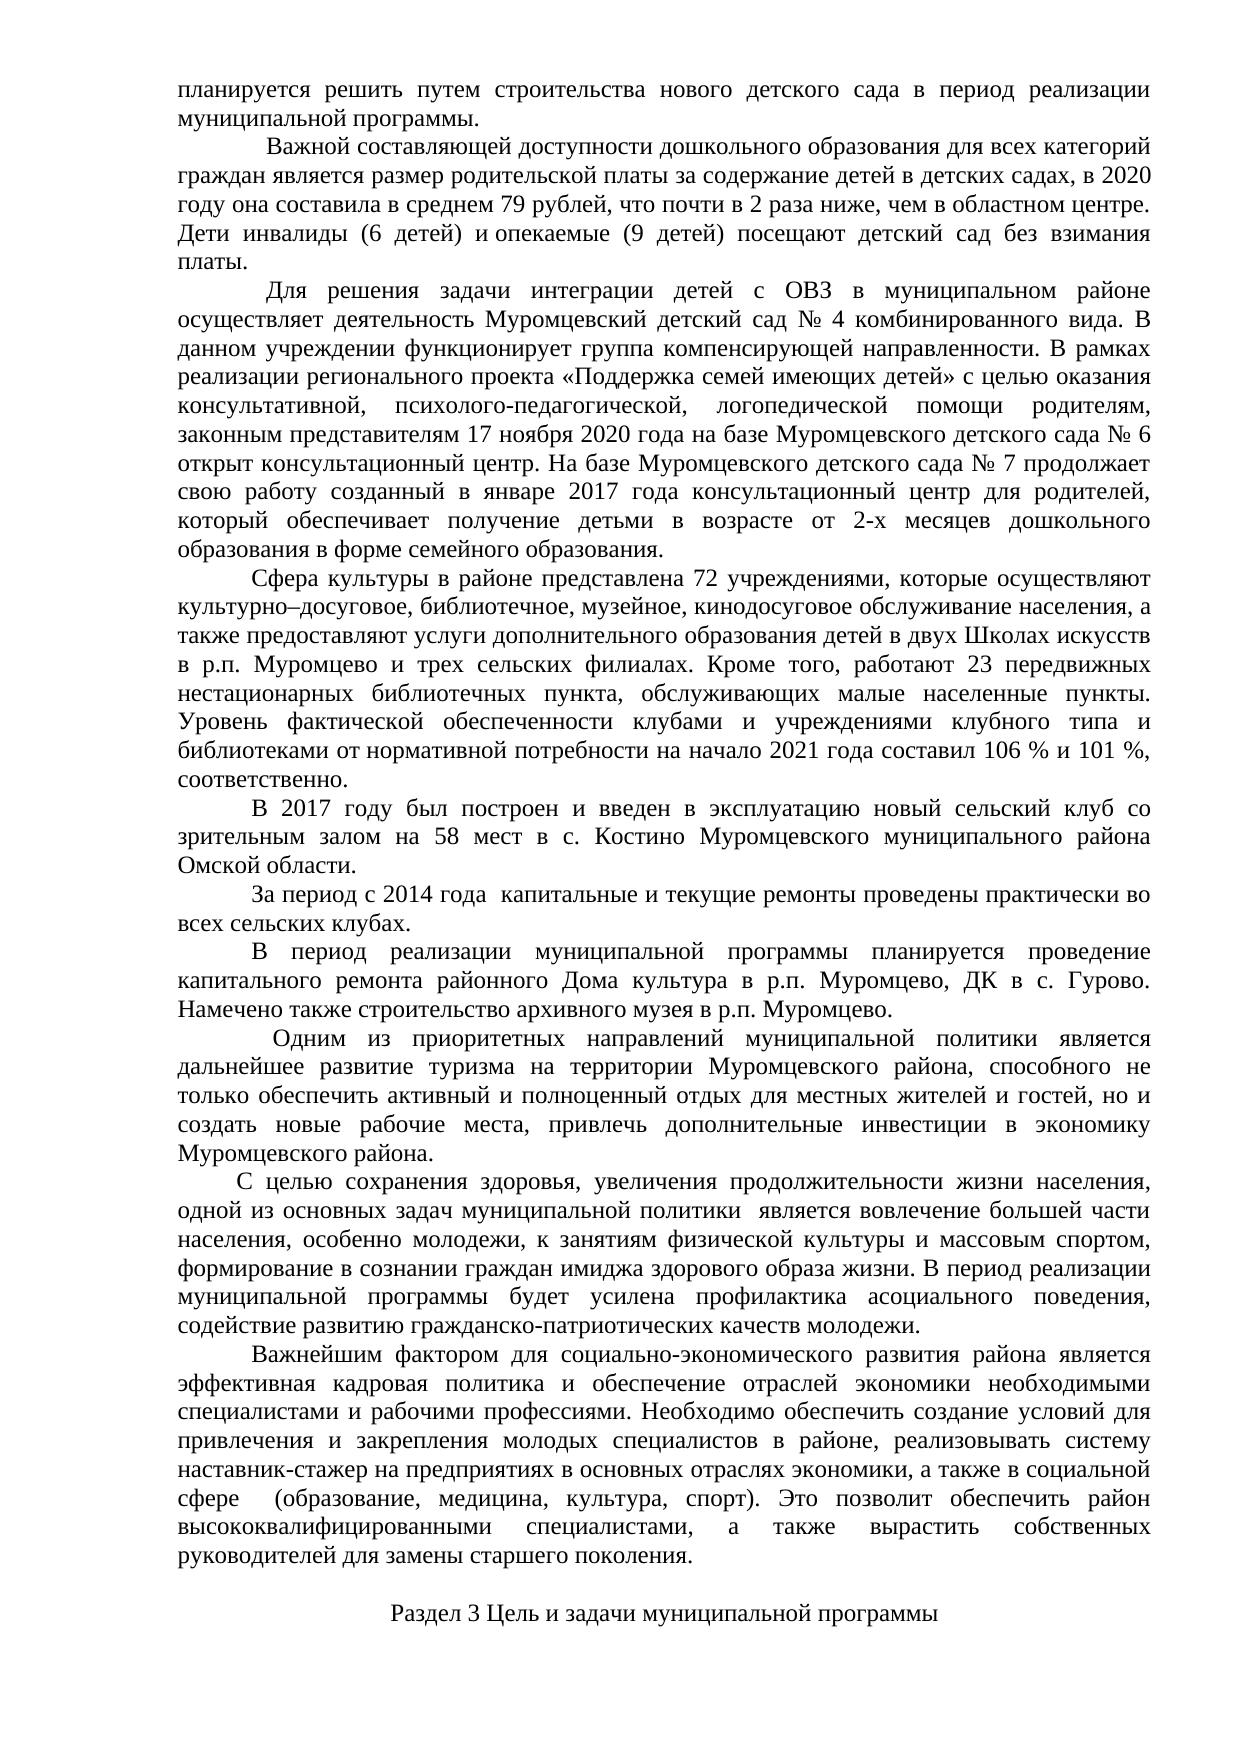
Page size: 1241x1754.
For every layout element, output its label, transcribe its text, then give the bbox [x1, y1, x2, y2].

text В 2017 году был построен и введен в эксплуатацию новый сельский клуб со зрительным залом на 58 мест в с. Костино Муромцевского муниципального района Омской области. [177, 793, 1152, 879]
text Важной составляющей доступности дошкольного образования для всех категорий граждан является размер родительской платы за содержание детей в детских садах, в 2020 году она составила в среднем 79 рублей, что почти в 2 раза ниже, чем в областном центре. Дети инвалиды (6 детей) и опекаемые (9 детей) посещают детский сад без взимания платы. [177, 131, 1152, 275]
text Важнейшим фактором для социально-экономического развития района является эффективная кадровая политика и обеспечение отраслей экономики необходимыми специалистами и рабочими профессиями. Необходимо обеспечить создание условий для привлечения и закрепления молодых специалистов в районе, реализовывать систему наставник-стажер на предприятиях в основных отраслях экономики, а также в социальной сфере (образование, медицина, культура, спорт). Это позволит обеспечить район высококвалифицированными специалистами, а также вырастить собственных руководителей для замены старшего поколения. [177, 1339, 1152, 1569]
text Сфера культуры в районе представлена 72 учреждениями, которые осуществляют культурно–досуговое, библиотечное, музейное, кинодосуговое обслуживание населения, а также предоставляют услуги дополнительного образования детей в двух Школах искусств в р.п. Муромцево и трех сельских филиалах. Кроме того, работают 23 передвижных нестационарных библиотечных пункта, обслуживающих малые населенные пункты. Уровень фактической обеспеченности клубами и учреждениями клубного типа и библиотеками от нормативной потребности на начало 2021 года составил 106 % и 101 %, соответственно. [177, 563, 1152, 793]
text Для решения задачи интеграции детей с ОВЗ в муниципальном районе осуществляет деятельность Муромцевский детский сад № 4 комбинированного вида. В данном учреждении функционирует группа компенсирующей направленности. В рамках реализации регионального проекта «Поддержка семей имеющих детей» с целью оказания консультативной, психолого-педагогической, логопедической помощи родителям, законным представителям 17 ноября 2020 года на базе Муромцевского детского сада № 6 открыт консультационный центр. На базе Муромцевского детского сада № 7 продолжает свою работу созданный в январе 2017 года консультационный центр для родителей, который обеспечивает получение детьми в возрасте от 2-х месяцев дошкольного образования в форме семейного образования. [177, 275, 1152, 563]
text Одним из приоритетных направлений муниципальной политики является дальнейшее развитие туризма на территории Муромцевского района, способного не только обеспечить активный и полноценный отдых для местных жителей и гостей, но и создать новые рабочие места, привлечь дополнительные инвестиции в экономику Муромцевского района. [177, 1023, 1152, 1166]
text За период с 2014 года капитальные и текущие ремонты проведены практически во всех сельских клубах. [177, 879, 1152, 936]
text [177, 74, 1152, 131]
text С целью сохранения здоровья, увеличения продолжительности жизни населения, одной из основных задач муниципальной политики является вовлечение большей части населения, особенно молодежи, к занятиям физической культуры и массовым спортом, формирование в сознании граждан имиджа здорового образа жизни. В период реализации муниципальной программы будет усилена профилактика асоциального поведения, содействие развитию гражданско-патриотических качеств молодежи. [177, 1166, 1152, 1339]
text Раздел 3 Цель и задачи муниципальной программы [177, 1598, 1152, 1626]
text В период реализации муниципальной программы планируется проведение капитального ремонта районного Дома культура в р.п. Муромцево, ДК в с. Гурово. Намечено также строительство архивного музея в р.п. Муромцево. [177, 936, 1152, 1023]
